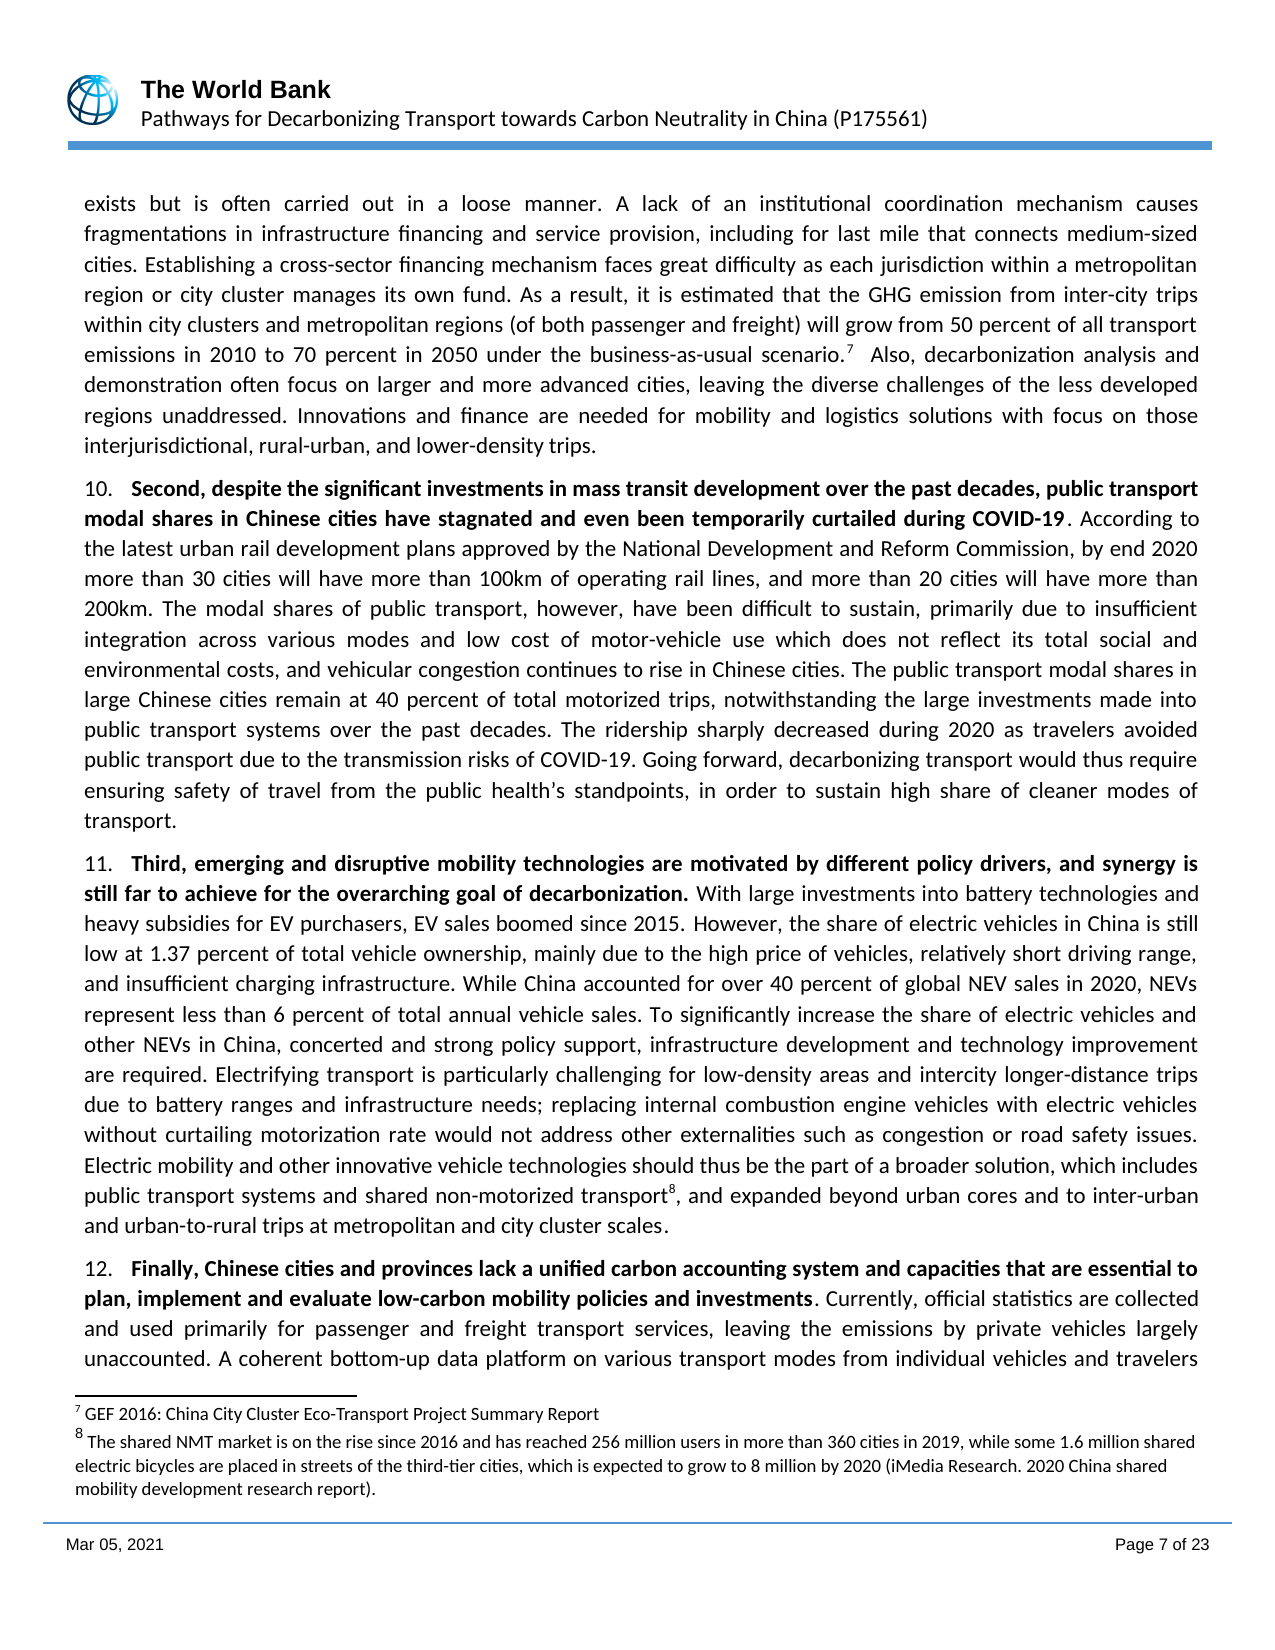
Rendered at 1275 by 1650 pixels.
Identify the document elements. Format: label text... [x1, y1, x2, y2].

picture [91, 86, 97, 94]
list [84, 189, 1200, 459]
picture [83, 83, 91, 90]
picture [67, 75, 119, 125]
list Second, despite the significant investments in mass transit development over the past decades, public transport modal shares in Chinese cities have stagnated and even been temporarily curtailed during COVID-19. According to the latest urban rail development plans approved by the National Development and Reform Commission, by end 2020 more than 30 cities will have more than 100km of operating rail lines, and more than 20 cities will have more than 200km. The modal shares of public transport, however, have been difficult to sustain, primarily due to insufficient integration across various modes and low cost of motor-vehicle use which does not reflect its total social and environmental costs, and vehicular congestion continues to rise in Chinese cities. The public transport modal shares in large Chinese cities remain at 40 percent of total motorized trips, notwithstanding the large investments made into public transport systems over the past decades. The ridership sharply decreased during 2020 as travelers avoided public transport due to the transmission risks of COVID-19. Going forward, decarbonizing transport would thus require ensuring safety of travel from the public health’s standpoints, in order to sustain high share of cleaner modes of transport. [84, 474, 1200, 834]
list Third, emerging and disruptive mobility technologies are motivated by different policy drivers, and synergy is still far to achieve for the overarching goal of decarbonization. With large investments into battery technologies and heavy subsidies for EV purchasers, EV sales boomed since 2015. However, the share of electric vehicles in China is still low at 1.37 percent of total vehicle ownership, mainly due to the high price of vehicles, relatively short driving range, and insufficient charging infrastructure. While China accounted for over 40 percent of global NEV sales in 2020, NEVs represent less than 6 percent of total annual vehicle sales. To significantly increase the share of electric vehicles and other NEVs in China, concerted and strong policy support, infrastructure development and technology improvement are required. Electrifying transport is particularly challenging for low-density areas and intercity longer-distance trips due to battery ranges and infrastructure needs; replacing internal combustion engine vehicles with electric vehicles without curtailing motorization rate would not address other externalities such as congestion or road safety issues. Electric mobility and other innovative vehicle technologies should thus be the part of a broader solution, which includes public transport systems and shared non-motorized transport, and expanded beyond urban cores and to inter-urban and urban-to-rural trips at metropolitan and city cluster scales. [84, 849, 1200, 1239]
picture [99, 75, 119, 113]
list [84, 1254, 1200, 1372]
